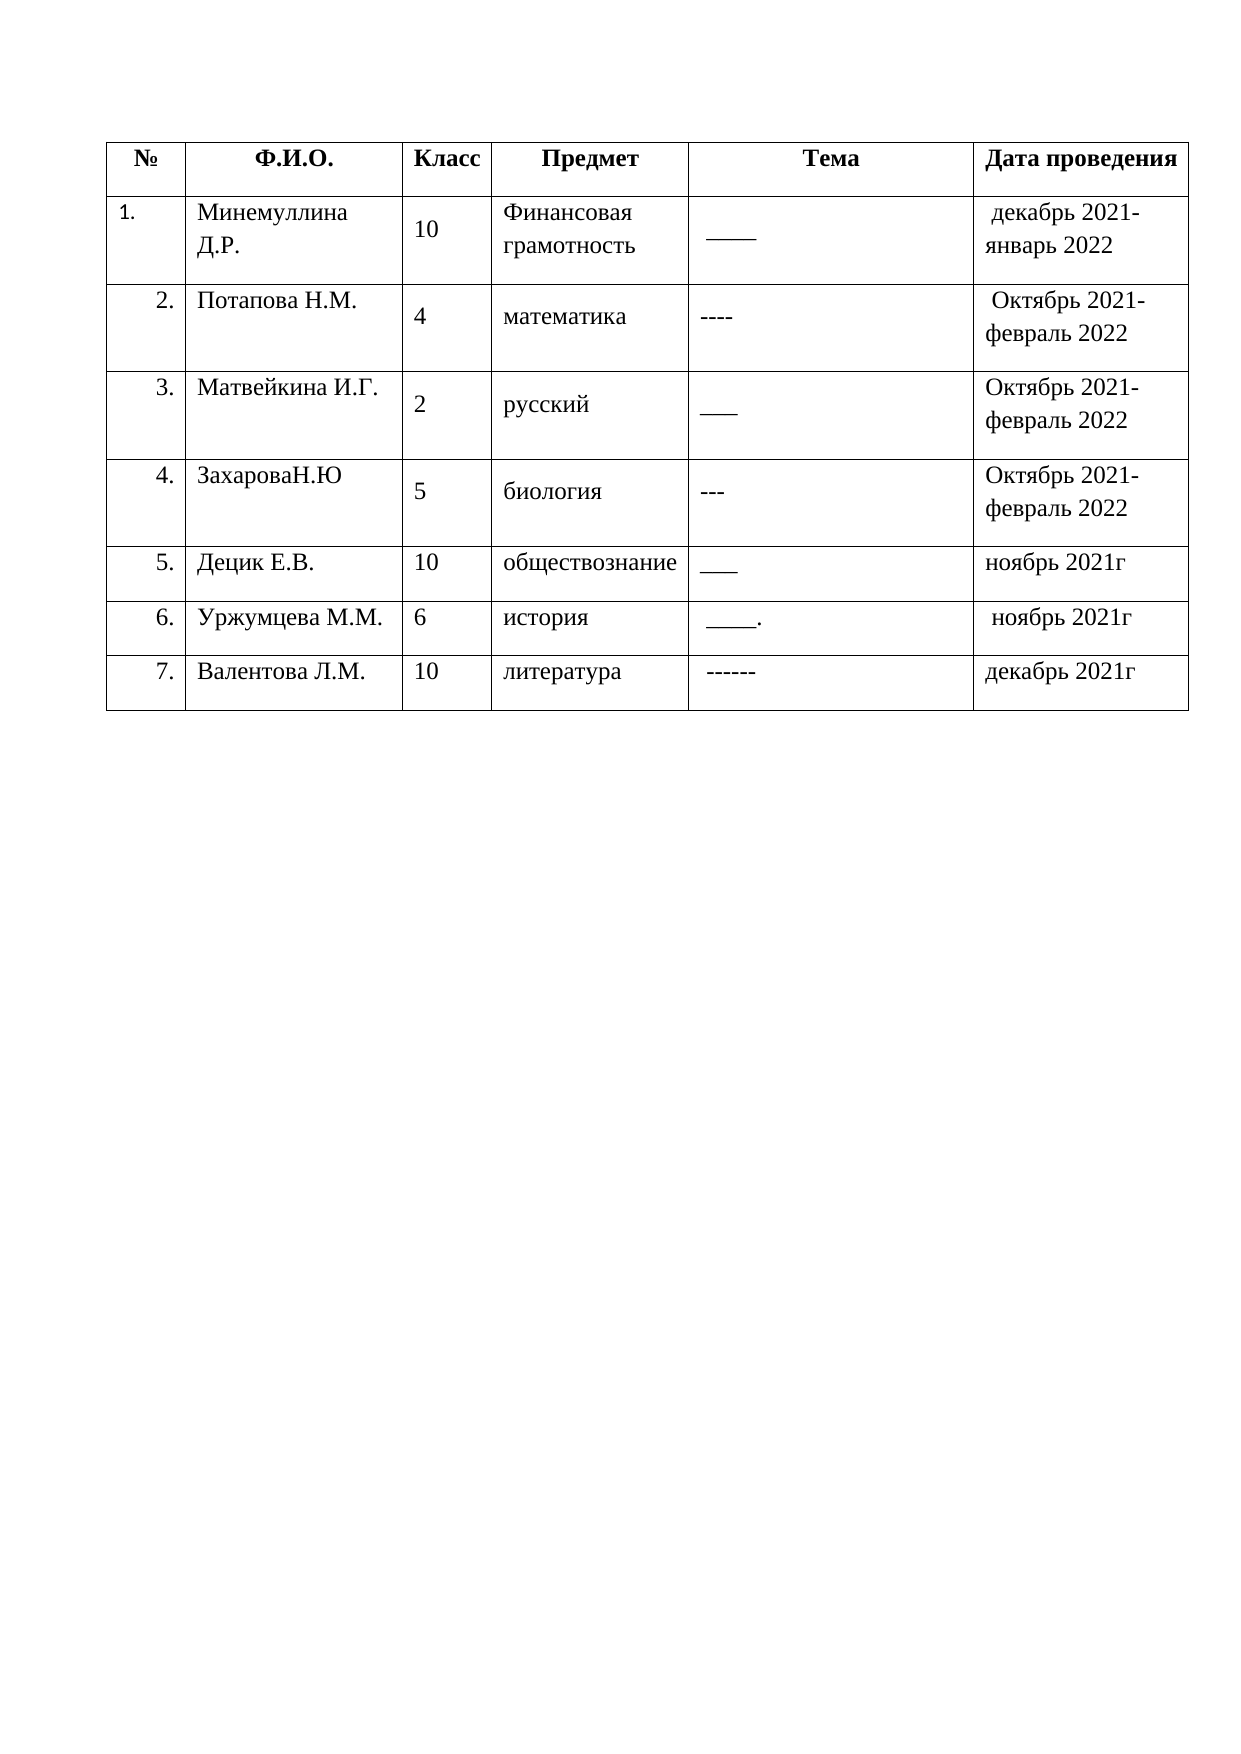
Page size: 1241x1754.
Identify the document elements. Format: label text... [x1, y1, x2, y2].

table_cell 5. [107, 547, 185, 601]
table_cell Децик Е.В. [186, 547, 402, 601]
table_cell ноябрь 2021г [974, 602, 1188, 655]
table_cell 10 [403, 197, 491, 284]
table_cell 2. [107, 285, 185, 371]
table_cell 10 [403, 656, 491, 709]
table_cell Валентова Л.М. [186, 656, 402, 709]
table_cell 6. [107, 602, 185, 655]
table_cell 1. [107, 197, 185, 284]
table_cell Октябрь 2021- февраль 2022 [974, 285, 1188, 371]
table_cell ЗахароваН.Ю [186, 460, 402, 546]
table_cell ___ [689, 547, 973, 601]
table_cell ____. [689, 602, 973, 655]
table_cell биология [492, 460, 688, 546]
table_cell 4 [403, 285, 491, 371]
table_cell --- [689, 460, 973, 546]
table_header Тема [689, 143, 973, 196]
table_cell 7. [107, 656, 185, 709]
table_cell 5 [403, 460, 491, 546]
table_cell ___ [689, 372, 973, 459]
table_cell математика [492, 285, 688, 371]
table_cell история [492, 602, 688, 655]
table_cell русский [492, 372, 688, 459]
table_cell Уржумцева М.М. [186, 602, 402, 655]
table_header Класс [403, 143, 491, 196]
table_cell ноябрь 2021г [974, 547, 1188, 601]
table_header Ф.И.О. [186, 143, 402, 196]
table_header № [107, 143, 185, 196]
table_cell Октябрь 2021- февраль 2022 [974, 372, 1188, 459]
table_cell обществознание [492, 547, 688, 601]
table_cell ------ [689, 656, 973, 709]
table_cell ---- [689, 285, 973, 371]
table_cell 3. [107, 372, 185, 459]
table_cell Потапова Н.М. [186, 285, 402, 371]
table_cell 4. [107, 460, 185, 546]
table_cell Октябрь 2021- февраль 2022 [974, 460, 1188, 546]
table_cell Финансовая грамотность [492, 197, 688, 284]
table_header Дата проведения [974, 143, 1188, 196]
table_cell декабрь 2021- январь 2022 [974, 197, 1188, 284]
table_cell 10 [403, 547, 491, 601]
table_cell декабрь 2021г [974, 656, 1188, 709]
table_cell 6 [403, 602, 491, 655]
table_cell ____ [689, 197, 973, 284]
table_cell литература [492, 656, 688, 709]
table_cell Матвейкина И.Г. [186, 372, 402, 459]
table_header Предмет [492, 143, 688, 196]
table_cell 2 [403, 372, 491, 459]
table_cell Минемуллина Д.Р. [186, 197, 402, 284]
